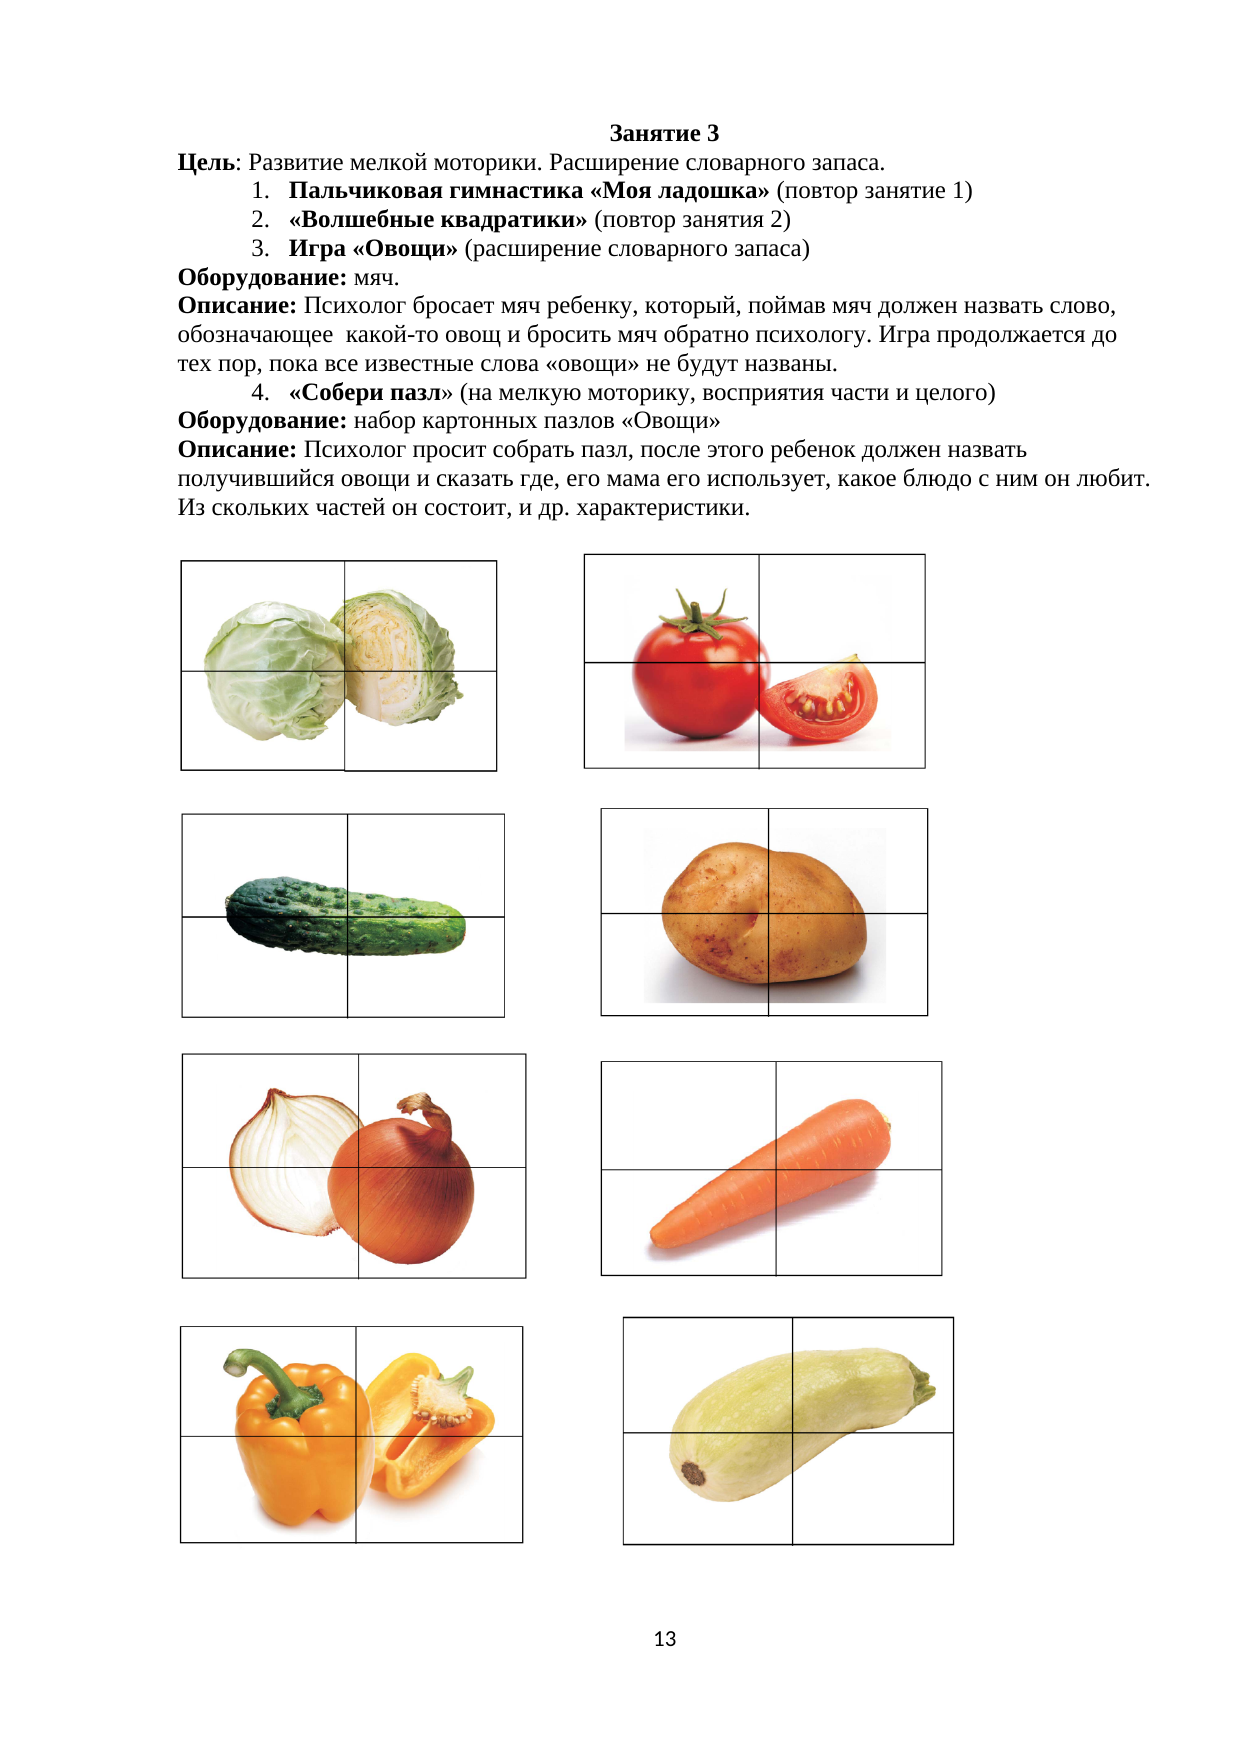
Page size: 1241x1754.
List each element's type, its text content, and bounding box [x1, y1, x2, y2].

picture [617, 1310, 963, 1550]
list «Волшебные квадратики» (повтор занятия 2) [251, 204, 1152, 233]
picture [579, 549, 932, 775]
picture [177, 1318, 530, 1550]
picture [596, 1057, 948, 1283]
text Оборудование: набор картонных пазлов «Овощи» [177, 406, 1152, 434]
text Оборудование: мяч. [177, 262, 1152, 291]
picture [596, 802, 937, 1023]
text Описание: Психолог бросает мяч ребенку, который, поймав мяч должен назвать слово, обозначающее какой-то овощ и бросить мяч обратно психологу. Игра продолжается до тех пор, пока все известные слова «овощи» не будут названы. [177, 291, 1152, 377]
picture [177, 556, 500, 775]
list Пальчиковая гимнастика «Моя ладошка» (повтор занятие 1) [251, 176, 1152, 204]
text Цель: Развитие мелкой моторики. Расширение словарного запаса. [177, 147, 1152, 176]
picture [177, 1050, 535, 1283]
text Занятие 3 [177, 118, 1152, 147]
list Игра «Овощи» (расширение словарного запаса) [251, 233, 1152, 262]
list «Собери пазл» (на мелкую моторику, восприятия части и целого) [251, 377, 1152, 406]
text Описание: Психолог просит собрать пазл, после этого ребенок должен назвать получившийся овощи и сказать где, его мама его использует, какое блюдо с ним он любит. Из скольких частей он состоит, и др. характеристики. [177, 434, 1152, 521]
picture [177, 809, 509, 1023]
